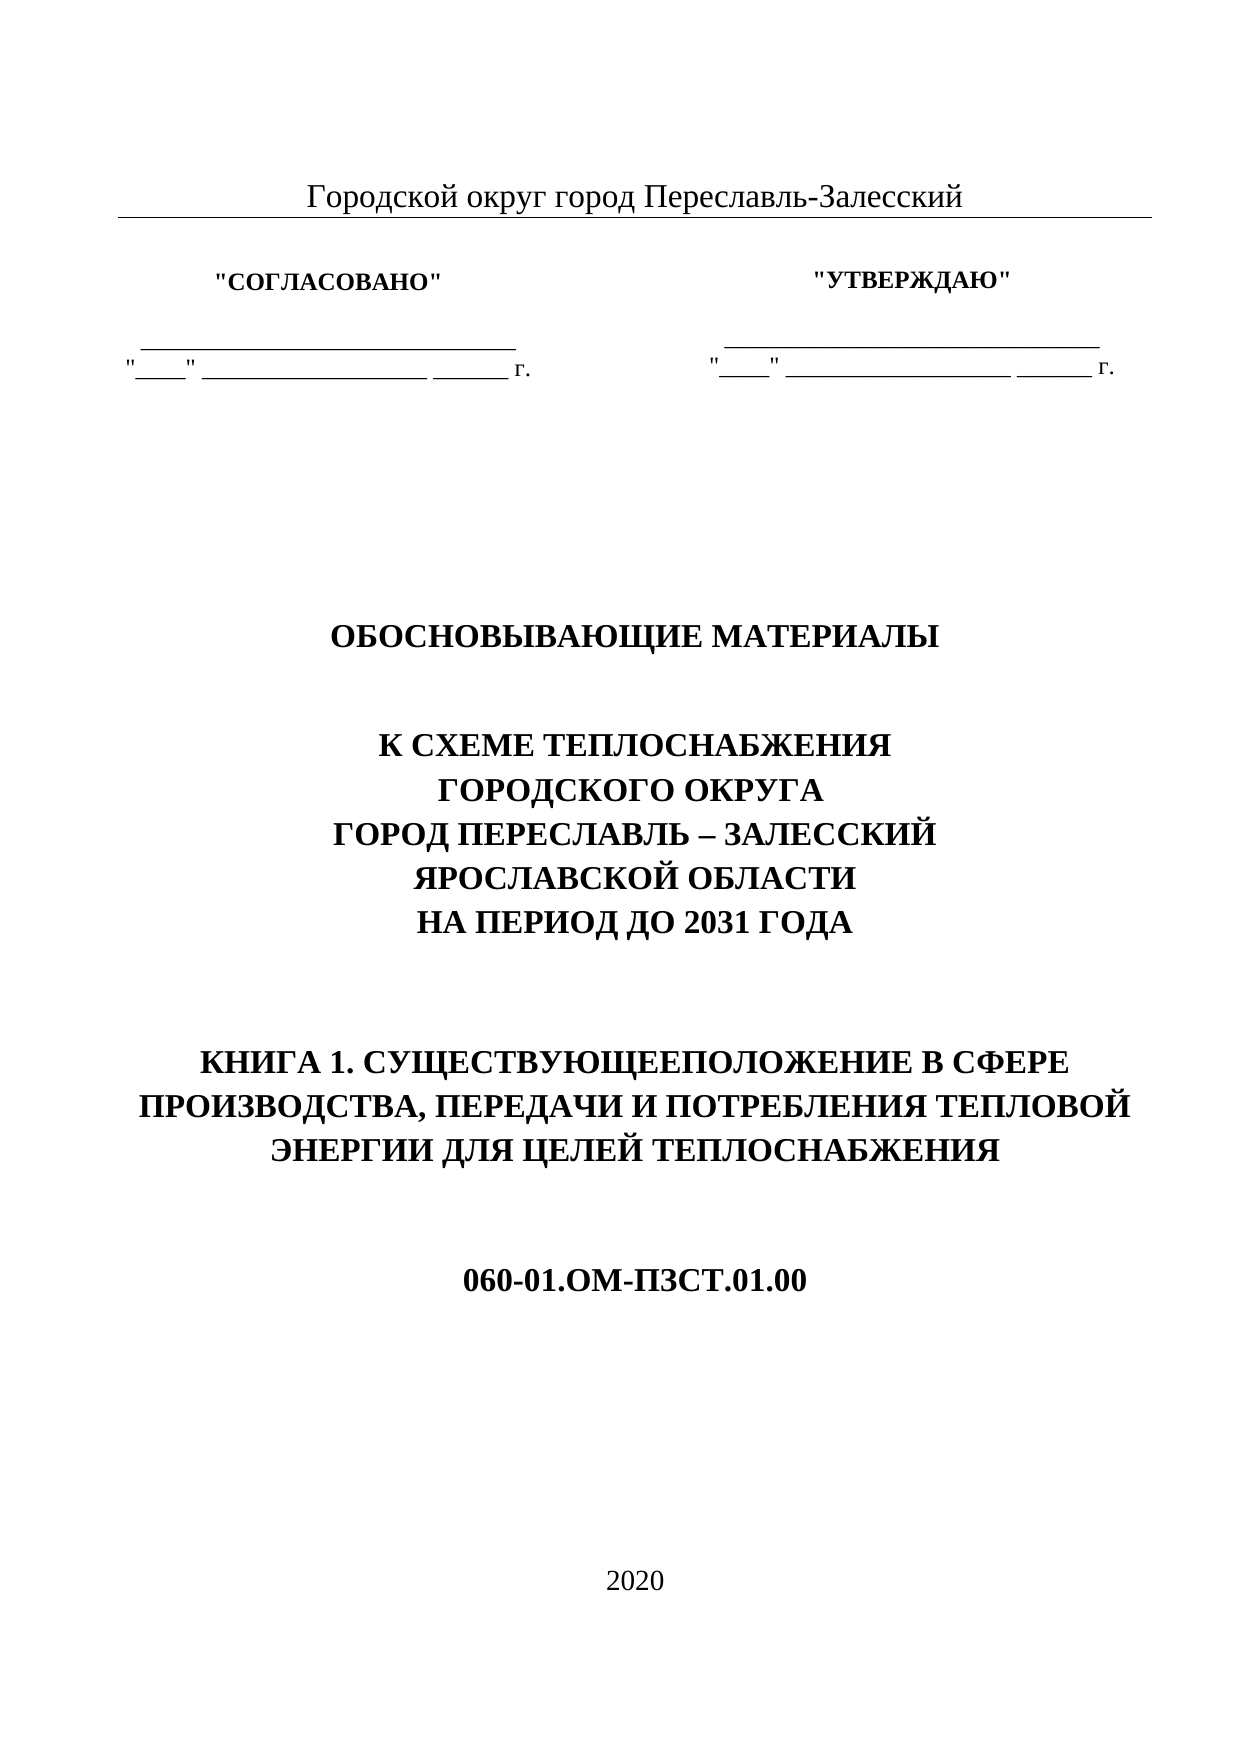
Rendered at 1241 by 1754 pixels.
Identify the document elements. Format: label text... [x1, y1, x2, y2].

table_header "СОГЛАСОВАНО" ______________________________ "____" __________________ ______ г. [107, 267, 549, 444]
text 060-01.ОМ-ПЗСТ.01.00 [118, 1260, 1152, 1299]
text ОБОСНОВЫВАЮЩИЕ МАТЕРИАЛЫ [118, 617, 1152, 655]
text КНИГА 1. СУЩЕСТВУЮЩЕЕПОЛОЖЕНИЕ В СФЕРЕ ПРОИЗВОДСТВА, ПЕРЕДАЧИ И ПОТРЕБЛЕНИЯ ТЕПЛОВОЙ ЭНЕРГИИ ДЛЯ ЦЕЛЕЙ ТЕПЛОСНАБЖЕНИЯ [118, 998, 1152, 1169]
text К СХЕМЕ ТЕПЛОСНАБЖЕНИЯ ГОРОДСКОГО ОКРУГА ГОРОД ПЕРЕСЛАВЛЬ – ЗАЛЕССКИЙ ЯРОСЛАВСКОЙ ОБЛАСТИ НА ПЕРИОД ДО 2031 ГОДА [118, 682, 1152, 973]
text Городской округ город Переславль-Залесский [118, 176, 1152, 217]
text 2020 [118, 1563, 1152, 1596]
table_header "УТВЕРЖДАЮ" ______________________________ "____" __________________ ______ г. [691, 265, 1133, 442]
